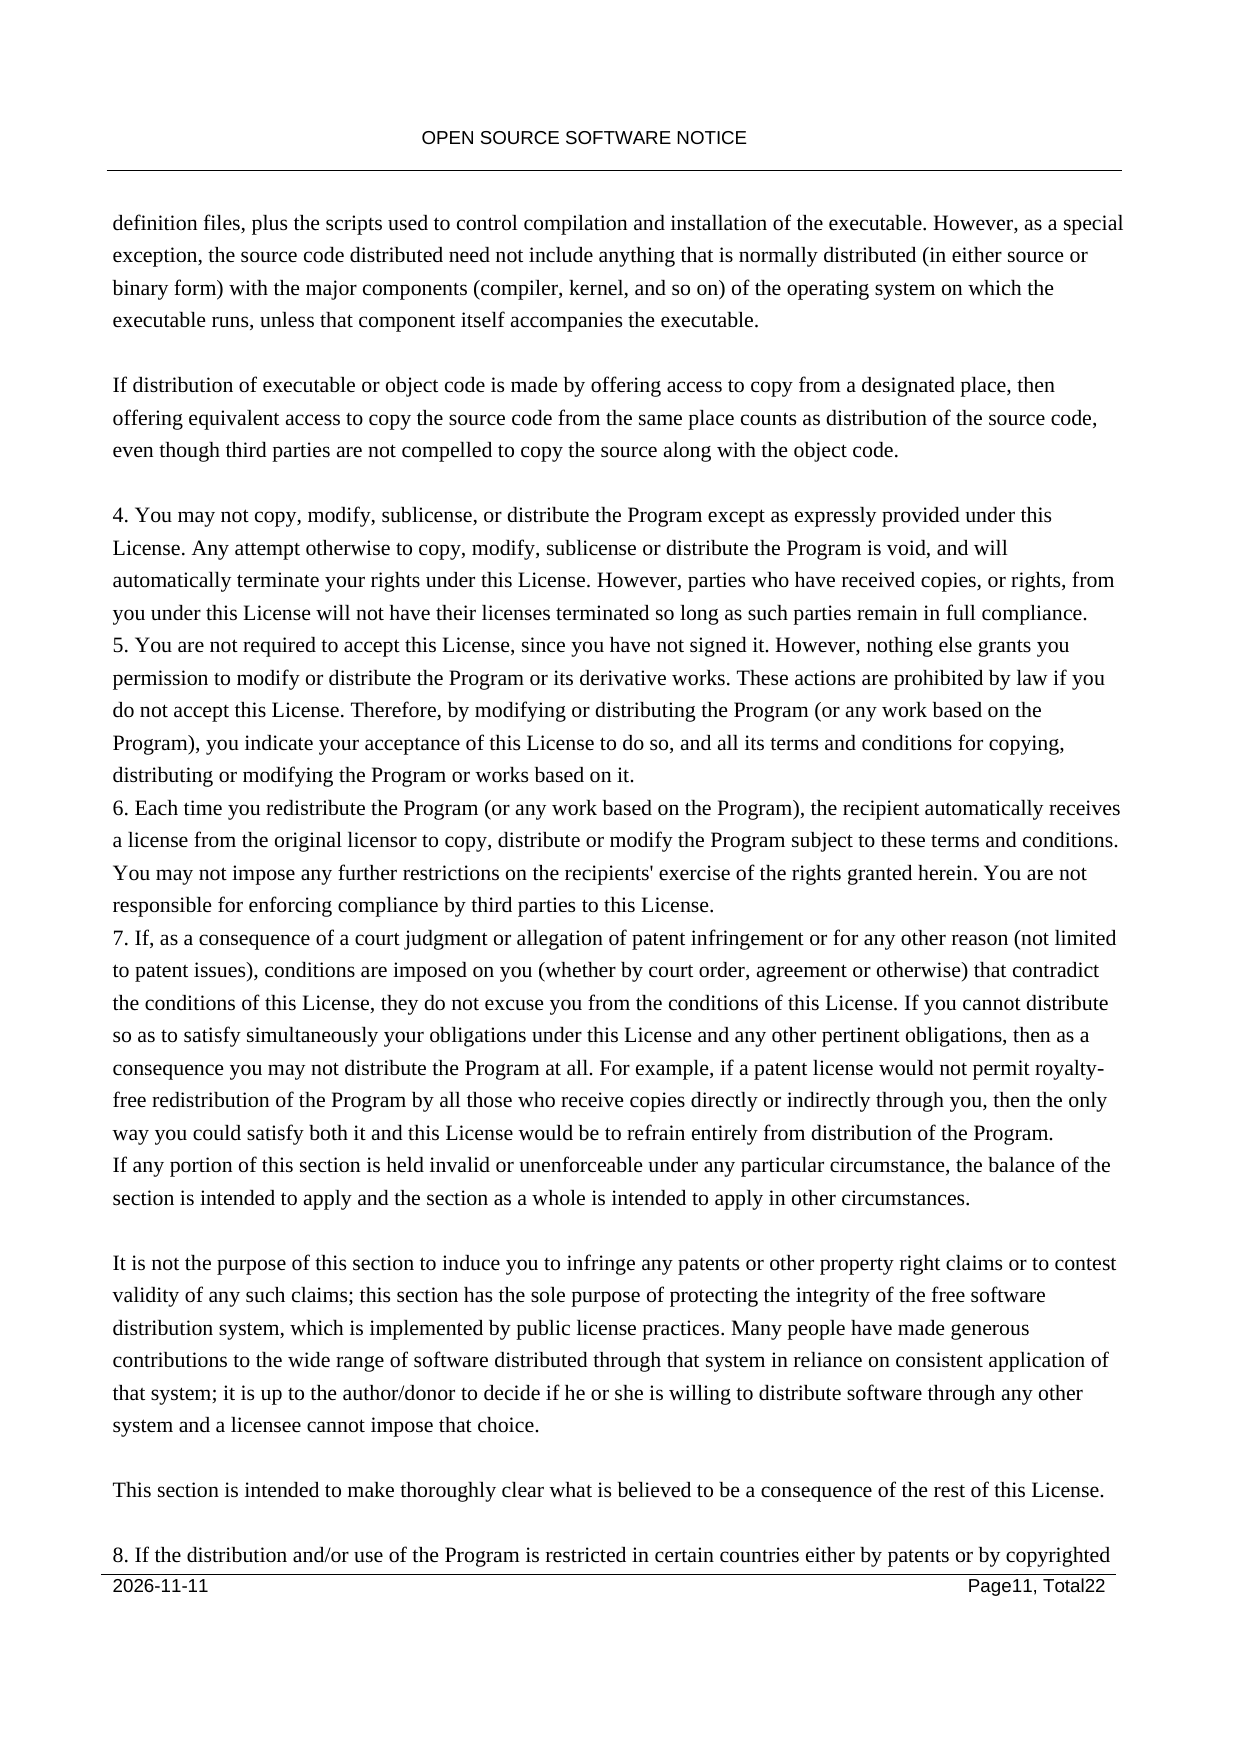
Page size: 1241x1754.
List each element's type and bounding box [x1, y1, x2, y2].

text [112, 206, 1128, 1571]
